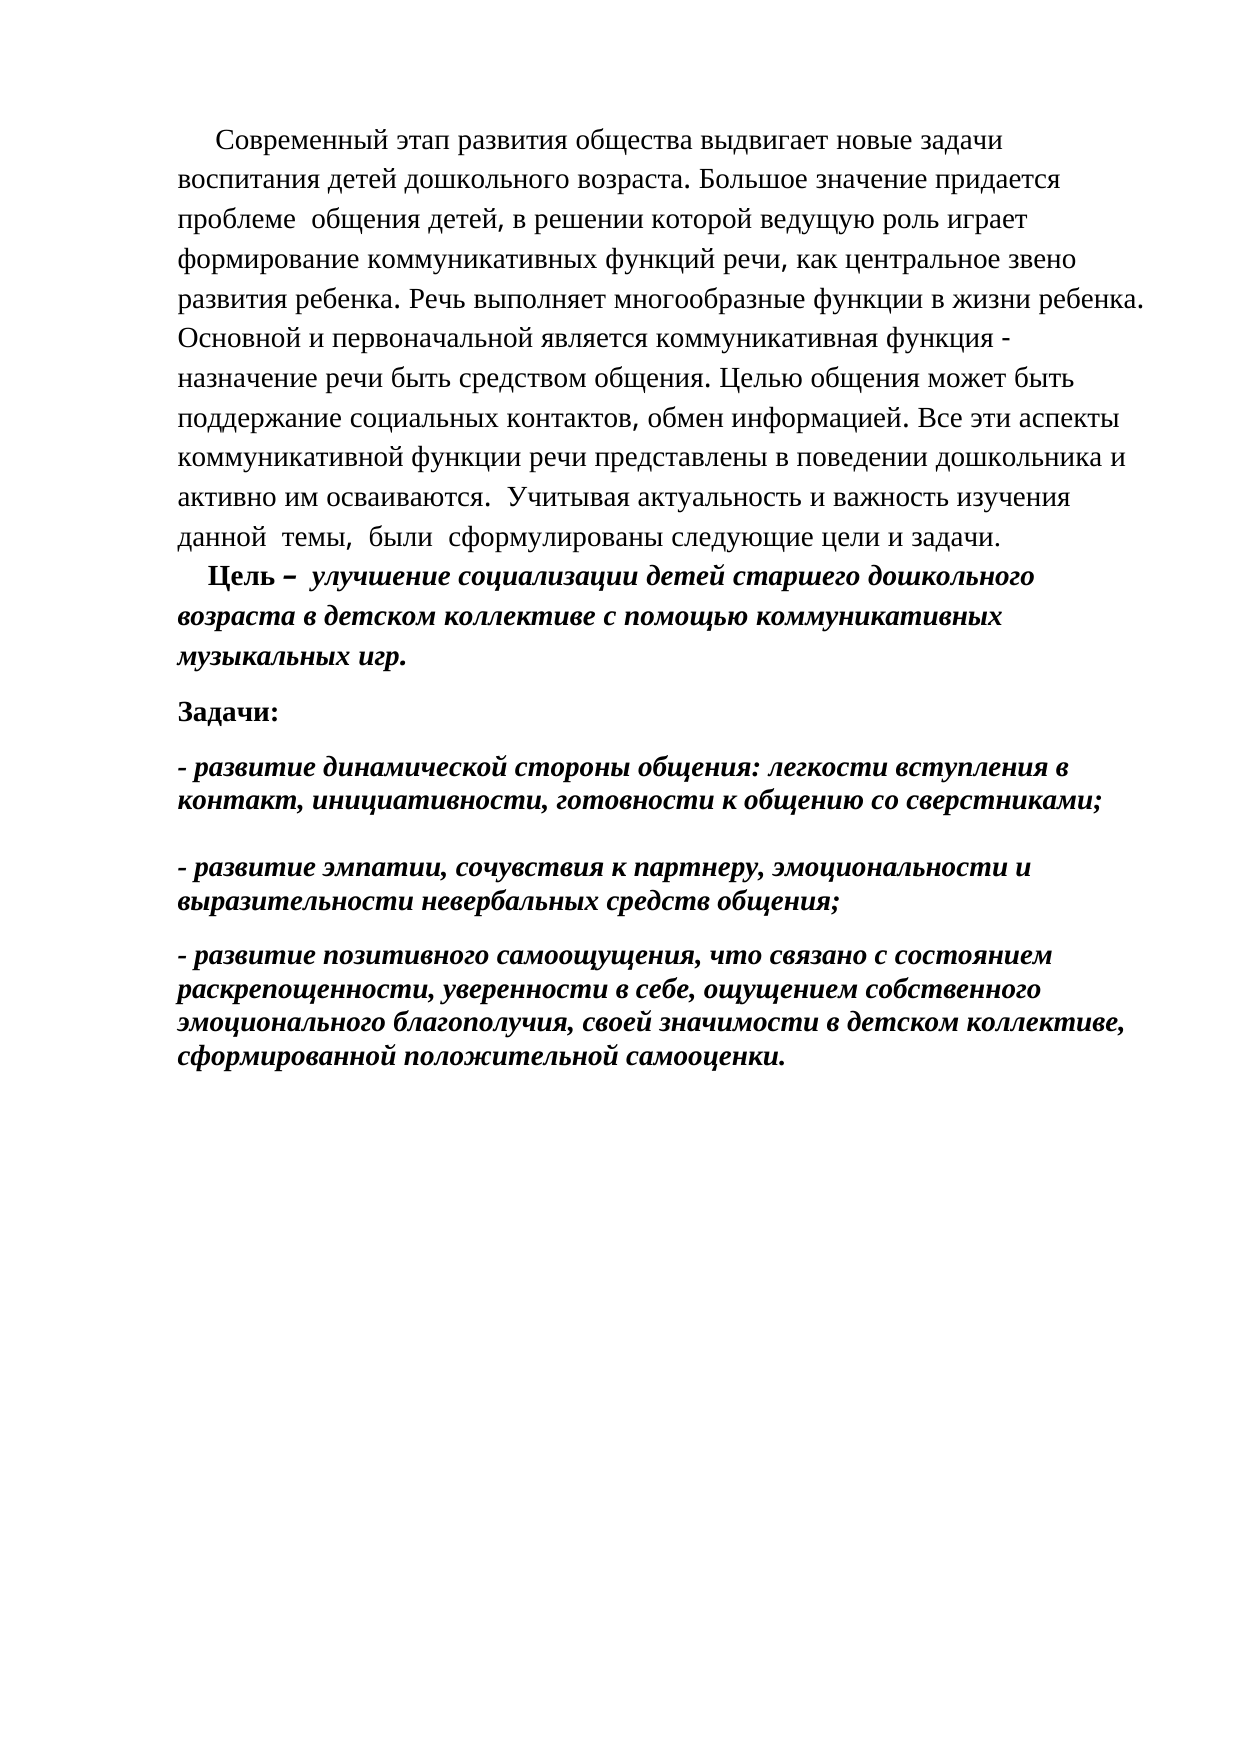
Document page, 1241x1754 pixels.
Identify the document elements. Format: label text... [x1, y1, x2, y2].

text - развитие динамической стороны общения: легкости вступления в контакт, инициативности, готовности к общению со сверстниками; - развитие эмпатии, сочувствия к партнеру, эмоциональности и выразительности невербальных средств общения; [177, 749, 1152, 917]
text - развитие позитивного самоощущения, что связано с состоянием раскрепощенности, уверенности в себе, ощущением собственного эмоционального благополучия, своей значимости в детском коллективе, сформированной положительной самооценки. [177, 937, 1152, 1072]
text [177, 118, 1152, 674]
text Задачи: [177, 694, 1152, 728]
